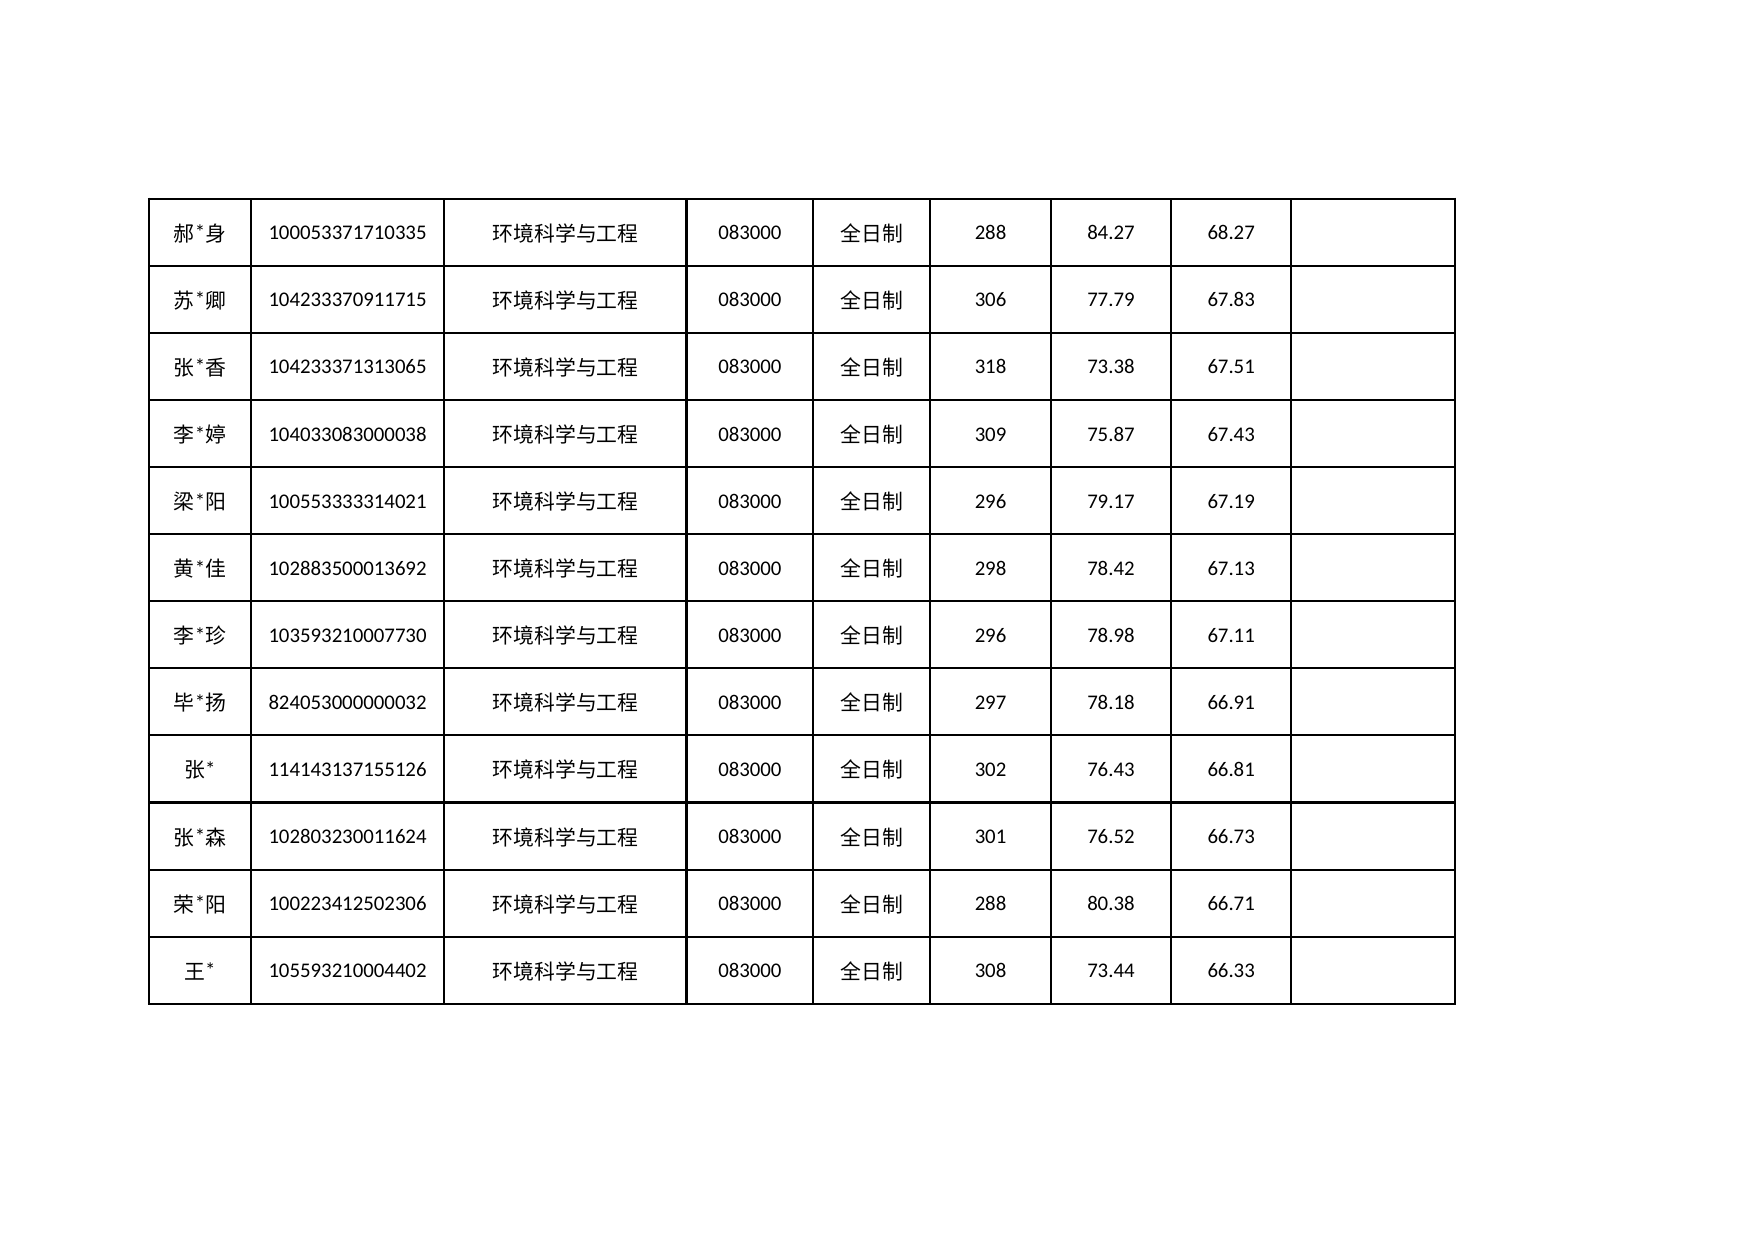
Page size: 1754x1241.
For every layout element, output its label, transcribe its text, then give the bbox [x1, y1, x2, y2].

table_cell 66.71 [1172, 871, 1290, 936]
table_cell 郝*身 [150, 200, 250, 265]
table_cell 66.81 [1172, 736, 1290, 801]
table_cell 80.38 [1052, 871, 1170, 936]
table_cell 苏*卿 [150, 267, 250, 332]
table_cell 296 [931, 468, 1050, 533]
table_cell 297 [931, 669, 1050, 734]
table_cell 荣*阳 [150, 871, 250, 936]
table_cell 78.98 [1052, 602, 1170, 667]
table_cell 环境科学与工程 [445, 401, 685, 466]
table_cell 083000 [688, 602, 812, 667]
table_cell 308 [931, 938, 1050, 1003]
table_cell 083000 [688, 669, 812, 734]
table_cell 78.42 [1052, 535, 1170, 600]
table_cell 79.17 [1052, 468, 1170, 533]
table_cell [1292, 535, 1454, 600]
table_cell 102803230011624 [252, 804, 443, 868]
table_cell 梁*阳 [150, 468, 250, 533]
table_cell 301 [931, 804, 1050, 868]
table_cell 环境科学与工程 [445, 804, 685, 868]
table_cell 67.83 [1172, 267, 1290, 332]
table_cell 李*珍 [150, 602, 250, 667]
table_cell 84.27 [1052, 200, 1170, 265]
table_cell 环境科学与工程 [445, 334, 685, 399]
table_cell 67.19 [1172, 468, 1290, 533]
table_cell 114143137155126 [252, 736, 443, 801]
table_cell 73.38 [1052, 334, 1170, 399]
table_cell 083000 [688, 535, 812, 600]
table_cell [1292, 736, 1454, 801]
table_cell 张* [150, 736, 250, 801]
table_cell 100053371710335 [252, 200, 443, 265]
table_cell 288 [931, 871, 1050, 936]
table_cell 66.91 [1172, 669, 1290, 734]
table_cell 环境科学与工程 [445, 602, 685, 667]
table_cell 083000 [688, 334, 812, 399]
table_cell 全日制 [814, 602, 929, 667]
table_cell 302 [931, 736, 1050, 801]
table_cell 毕*扬 [150, 669, 250, 734]
table_cell [1292, 938, 1454, 1003]
table_cell 66.73 [1172, 804, 1290, 868]
table_cell 309 [931, 401, 1050, 466]
table_cell 083000 [688, 938, 812, 1003]
table_cell [1292, 401, 1454, 466]
table_cell 66.33 [1172, 938, 1290, 1003]
table_cell [1292, 871, 1454, 936]
table_cell 296 [931, 602, 1050, 667]
table_cell 68.27 [1172, 200, 1290, 265]
table_cell 78.18 [1052, 669, 1170, 734]
table_cell [1292, 267, 1454, 332]
table_cell 104233370911715 [252, 267, 443, 332]
table_cell 全日制 [814, 468, 929, 533]
table_cell 全日制 [814, 334, 929, 399]
table_cell 083000 [688, 871, 812, 936]
table_cell 李*婷 [150, 401, 250, 466]
table_cell 环境科学与工程 [445, 468, 685, 533]
table_cell 083000 [688, 736, 812, 801]
table_cell 298 [931, 535, 1050, 600]
table_cell [1292, 468, 1454, 533]
table_cell 104033083000038 [252, 401, 443, 466]
table_cell 环境科学与工程 [445, 535, 685, 600]
table_cell 083000 [688, 401, 812, 466]
table_cell 全日制 [814, 669, 929, 734]
table_cell 67.51 [1172, 334, 1290, 399]
table_cell 67.13 [1172, 535, 1290, 600]
table_cell 环境科学与工程 [445, 736, 685, 801]
table_cell 083000 [688, 267, 812, 332]
table_cell 306 [931, 267, 1050, 332]
table_cell [1292, 602, 1454, 667]
table_cell 100553333314021 [252, 468, 443, 533]
table_cell 全日制 [814, 200, 929, 265]
table_cell 824053000000032 [252, 669, 443, 734]
table_cell 75.87 [1052, 401, 1170, 466]
table_cell 全日制 [814, 535, 929, 600]
table_cell 318 [931, 334, 1050, 399]
table_cell 全日制 [814, 736, 929, 801]
table_cell 全日制 [814, 871, 929, 936]
table_cell 张*香 [150, 334, 250, 399]
table_cell [1292, 200, 1454, 265]
table_cell [1292, 669, 1454, 734]
table_cell 100223412502306 [252, 871, 443, 936]
table_cell 环境科学与工程 [445, 871, 685, 936]
table_cell 73.44 [1052, 938, 1170, 1003]
table_cell 76.52 [1052, 804, 1170, 868]
table_cell 67.43 [1172, 401, 1290, 466]
table_cell 083000 [688, 468, 812, 533]
table_cell 67.11 [1172, 602, 1290, 667]
table_cell 全日制 [814, 401, 929, 466]
table_cell 环境科学与工程 [445, 669, 685, 734]
table_cell 环境科学与工程 [445, 200, 685, 265]
table_cell 105593210004402 [252, 938, 443, 1003]
table_cell 104233371313065 [252, 334, 443, 399]
table_cell 全日制 [814, 938, 929, 1003]
table_cell [1292, 804, 1454, 868]
table_cell 083000 [688, 804, 812, 868]
table_cell 288 [931, 200, 1050, 265]
table_cell 环境科学与工程 [445, 938, 685, 1003]
table_cell [1292, 334, 1454, 399]
table_cell 083000 [688, 200, 812, 265]
table_cell 张*森 [150, 804, 250, 868]
table_cell 全日制 [814, 267, 929, 332]
table_cell 103593210007730 [252, 602, 443, 667]
table_cell 77.79 [1052, 267, 1170, 332]
table_cell 全日制 [814, 804, 929, 868]
table_cell 102883500013692 [252, 535, 443, 600]
table_cell 黄*佳 [150, 535, 250, 600]
table_cell 王* [150, 938, 250, 1003]
table_cell 76.43 [1052, 736, 1170, 801]
table_cell 环境科学与工程 [445, 267, 685, 332]
